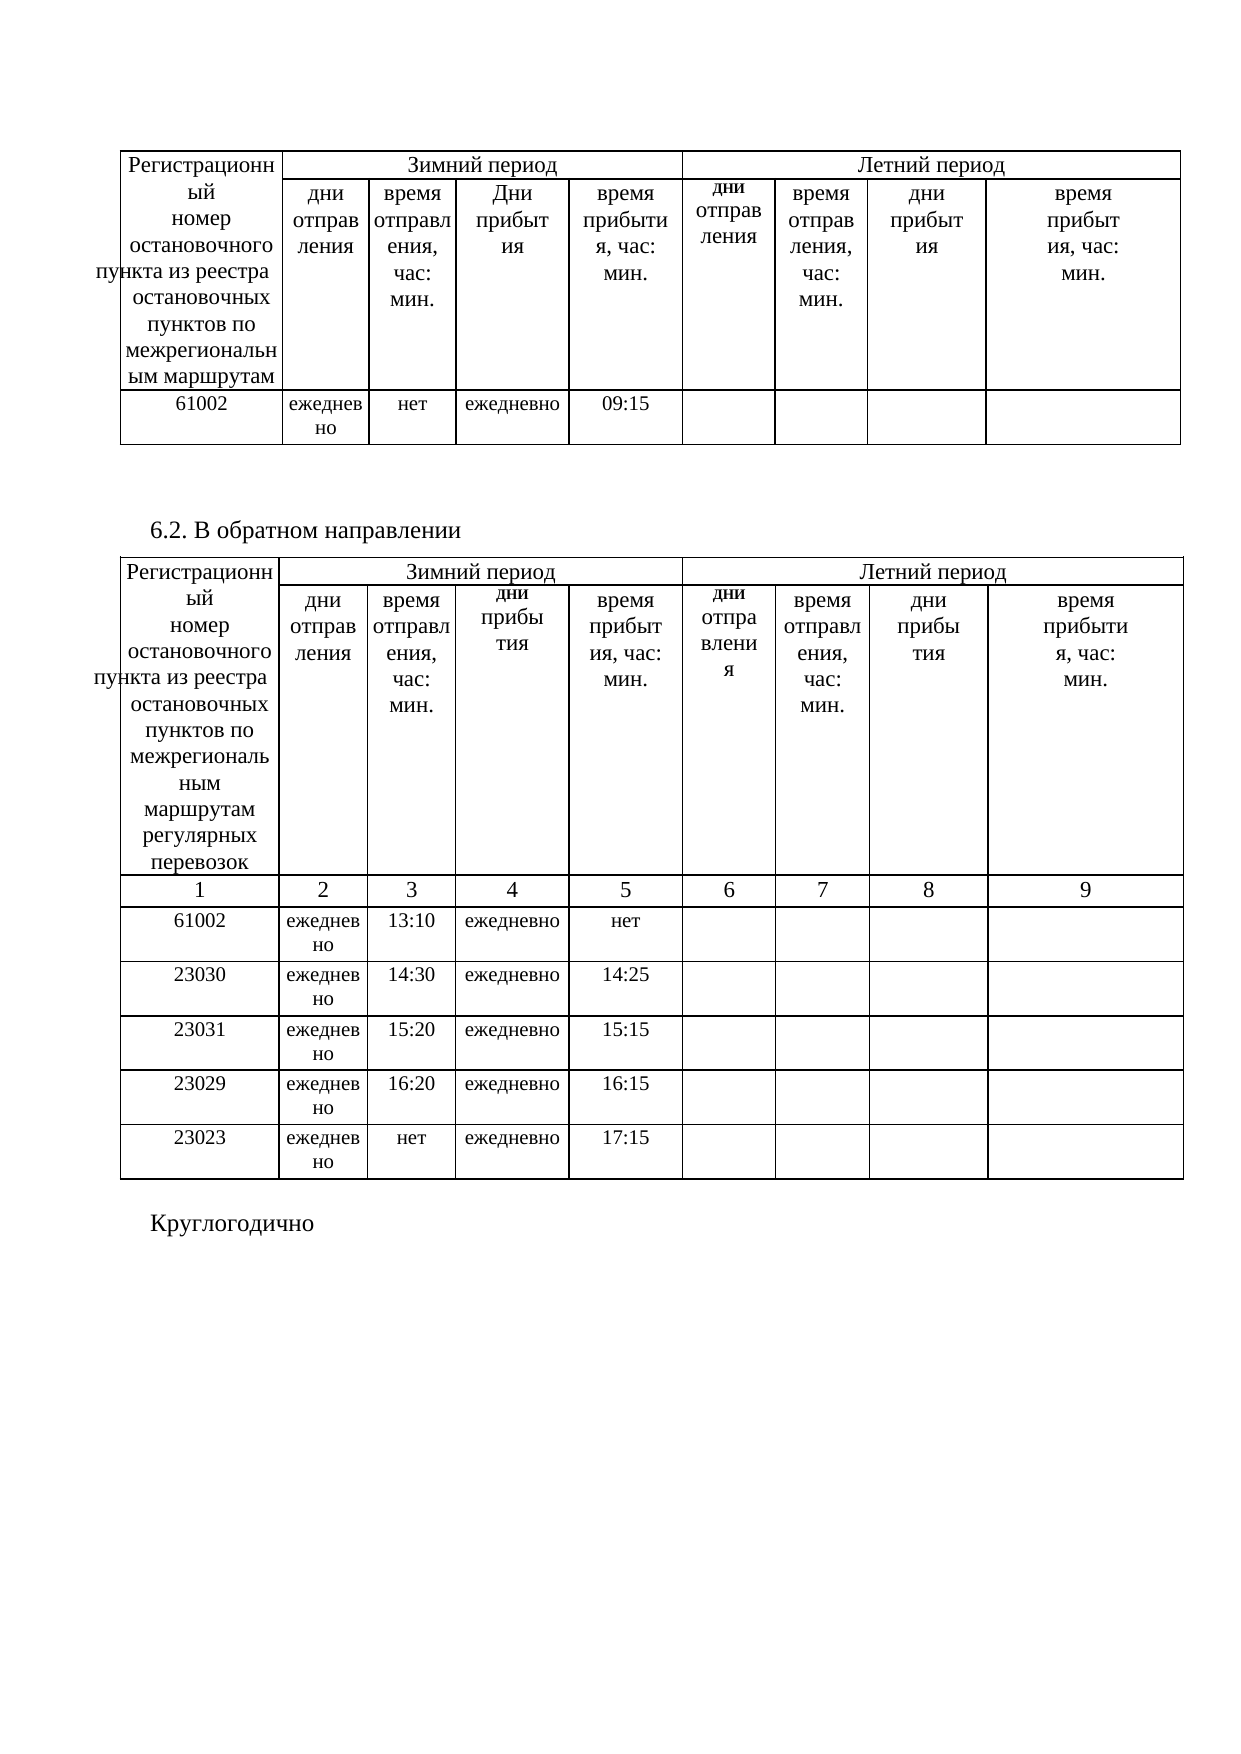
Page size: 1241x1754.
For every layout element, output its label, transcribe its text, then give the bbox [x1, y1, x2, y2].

table_cell [683, 1125, 775, 1178]
table_header Зимний период [283, 152, 682, 178]
table_cell [870, 908, 987, 961]
table_header Летний период [683, 152, 1180, 178]
table_cell время прибыт ия, час: мин. [570, 586, 682, 874]
table_cell нет [570, 908, 682, 961]
table_cell [989, 1071, 1183, 1124]
table_cell ежедневно [280, 1017, 367, 1069]
table_cell [868, 391, 985, 444]
table_cell [776, 908, 869, 961]
text Круглогодично [150, 1208, 1090, 1237]
table_cell [989, 962, 1183, 1015]
table_cell ежедневно [280, 962, 367, 1015]
table_cell 16:15 [570, 1071, 682, 1124]
table_header Регистрационный номер остановочного пункта из реестра остановочных пунктов по межрегиональным маршрутам регулярных перевозок [121, 558, 278, 874]
table_cell [683, 908, 775, 961]
table_cell 14:30 [368, 962, 455, 1015]
table_cell 7 [776, 876, 869, 906]
table_cell время прибыти я, час: мин. [570, 180, 682, 389]
table_cell время отправл ения, час: мин. [370, 180, 455, 389]
table_cell 23031 [121, 1017, 278, 1069]
table_cell время отправл ения, час: мин. [776, 586, 869, 874]
table_cell 3 [368, 876, 455, 906]
table_cell ежедневно [280, 1071, 367, 1124]
table_cell ДНИ прибы тия [456, 586, 568, 874]
table_cell 5 [570, 876, 682, 906]
table_cell нет [368, 1125, 455, 1178]
table_cell ДНИ отпра влени я [683, 586, 775, 874]
table_cell 4 [456, 876, 568, 906]
table_cell время прибыт ия, час: мин. [987, 180, 1180, 389]
table_cell 23029 [121, 1071, 278, 1124]
table_cell Дни прибыт ия [457, 180, 568, 389]
table_cell [989, 908, 1183, 961]
table_cell [776, 962, 869, 1015]
table_cell ежедневно [283, 391, 368, 444]
table_cell [683, 1017, 775, 1069]
table_cell время отправл ения, час: мин. [368, 586, 455, 874]
table_cell [776, 1071, 869, 1124]
table_cell [870, 962, 987, 1015]
table_cell [776, 1125, 869, 1178]
table_cell 14:25 [570, 962, 682, 1015]
table_cell ежедневно [280, 908, 367, 961]
table_cell дни прибыт ия [868, 180, 985, 389]
table_cell ежедневно [280, 1125, 367, 1178]
table_cell 13:10 [368, 908, 455, 961]
table_cell ежедневно [456, 908, 568, 961]
table_cell 23023 [121, 1125, 278, 1178]
table_cell 2 [280, 876, 367, 906]
table_cell 16:20 [368, 1071, 455, 1124]
table_cell [989, 1017, 1183, 1069]
table_header Летний период [683, 558, 1183, 584]
table_cell [683, 962, 775, 1015]
table_cell дни отправ ления [280, 586, 367, 874]
table_cell [683, 391, 774, 444]
table_cell 1 [121, 876, 278, 906]
table_cell 61002 [121, 908, 278, 961]
table_cell [870, 1125, 987, 1178]
table_cell ДНИ отправ ления [683, 180, 774, 389]
table_cell [989, 1125, 1183, 1178]
table_cell ежедневно [456, 962, 568, 1015]
table_cell 17:15 [570, 1125, 682, 1178]
table_cell ежедневно [456, 1071, 568, 1124]
table_cell [776, 391, 867, 444]
table_cell дни прибы тия [870, 586, 987, 874]
table_cell 9 [989, 876, 1183, 906]
table_cell 23030 [121, 962, 278, 1015]
table_cell [683, 1071, 775, 1124]
table_cell 61002 [121, 391, 282, 444]
table_cell ежедневно [457, 391, 568, 444]
table_cell 6 [683, 876, 775, 906]
table_cell 15:15 [570, 1017, 682, 1069]
table_cell время отправ ления, час: мин. [776, 180, 867, 389]
table_cell ежедневно [456, 1125, 568, 1178]
table_cell нет [370, 391, 455, 444]
table_cell 09:15 [570, 391, 682, 444]
table_header Зимний период [280, 558, 682, 584]
table_cell 15:20 [368, 1017, 455, 1069]
text 6.2. В обратном направлении [150, 515, 1090, 544]
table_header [121, 152, 282, 389]
table_cell [987, 391, 1180, 444]
table_cell [870, 1071, 987, 1124]
table_cell [870, 1017, 987, 1069]
table_cell время прибыти я, час: мин. [989, 586, 1183, 874]
table_cell ежедневно [456, 1017, 568, 1069]
table_cell 8 [870, 876, 987, 906]
table_cell дни отправ ления [283, 180, 368, 389]
table_cell [776, 1017, 869, 1069]
